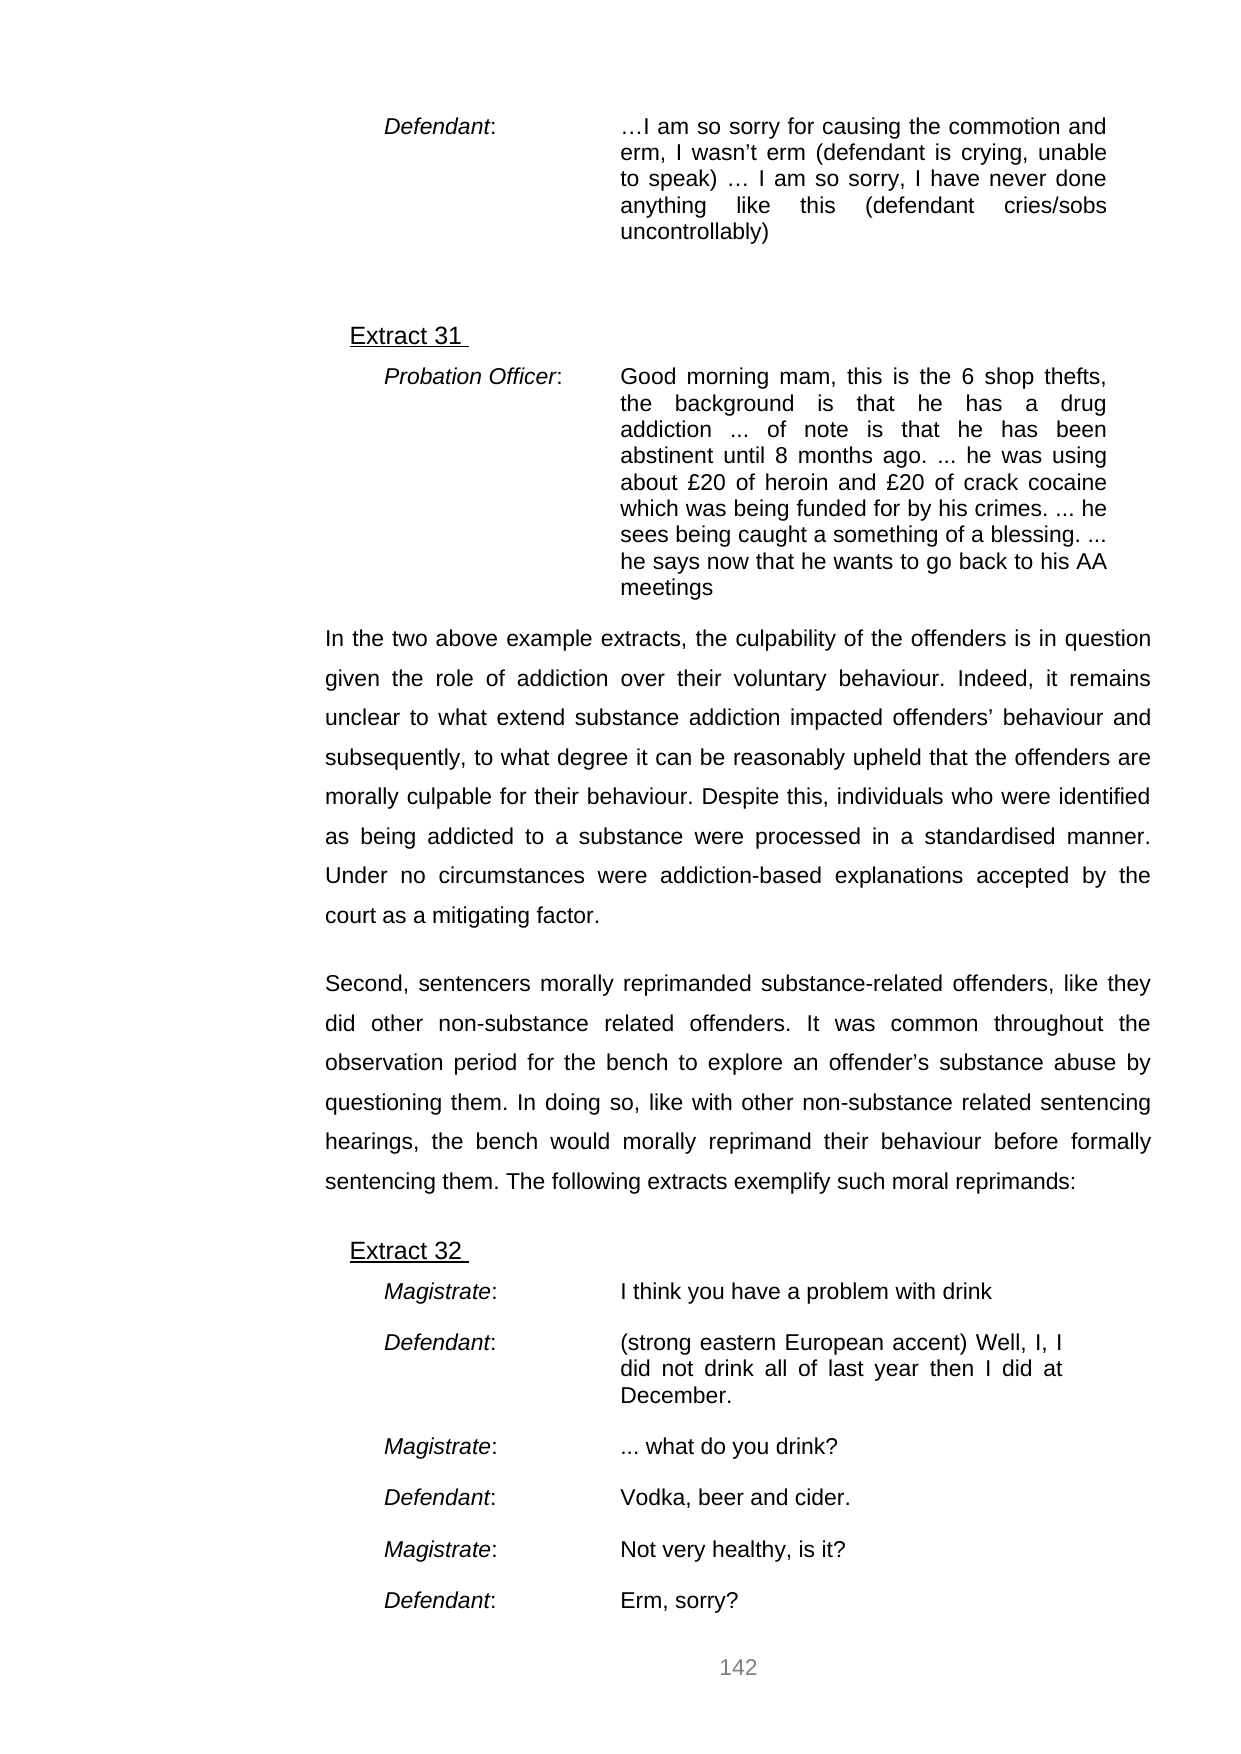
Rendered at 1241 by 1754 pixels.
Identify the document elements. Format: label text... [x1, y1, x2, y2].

text Second, sentencers morally reprimanded substance-related offenders, like they did other non-substance related offenders. It was common throughout the observation period for the bench to explore an offender’s substance abuse by questioning them. In doing so, like with other non-substance related sentencing hearings, the bench would morally reprimand their behaviour before formally sentencing them. The following extracts exemplify such moral reprimands: [325, 970, 1152, 1194]
text In the two above example extracts, the culpability of the offenders is in question given the role of addiction over their voluntary behaviour. Indeed, it remains unclear to what extend substance addiction impacted offenders’ behaviour and subsequently, to what degree it can be reasonably upheld that the offenders are morally culpable for their behaviour. Despite this, individuals who were identified as being addicted to a substance were processed in a standardised manner. Under no circumstances were addiction-based explanations accepted by the court as a mitigating factor. [325, 625, 1152, 928]
text Magistrate: I think you have a problem with drink [384, 1278, 1063, 1304]
text Defendant: Vodka, beer and cider. [384, 1484, 1063, 1511]
text Probation Officer: Good morning mam, this is the 6 shop thefts, the background is that he has a drug addiction ... of note is that he has been abstinent until 8 months ago. ... he was using about £20 of heroin and £20 of crack cocaine which was being funded for by his crimes. ... he sees being caught a something of a blessing. ... he says now that he wants to go back to his AA meetings [384, 363, 1107, 600]
text Magistrate: ... what do you drink? [384, 1433, 1063, 1459]
text Defendant: (strong eastern European accent) Well, I, I did not drink all of last year then I did at December. [384, 1329, 1063, 1408]
text Defendant: …I am so sorry for causing the commotion and erm, I wasn’t erm (defendant is crying, unable to speak) … I am so sorry, I have never done anything like this (defendant cries/sobs uncontrollably) [384, 113, 1107, 244]
text Magistrate: Not very healthy, is it? [384, 1536, 1063, 1562]
text Defendant: Erm, sorry? [384, 1587, 1063, 1613]
